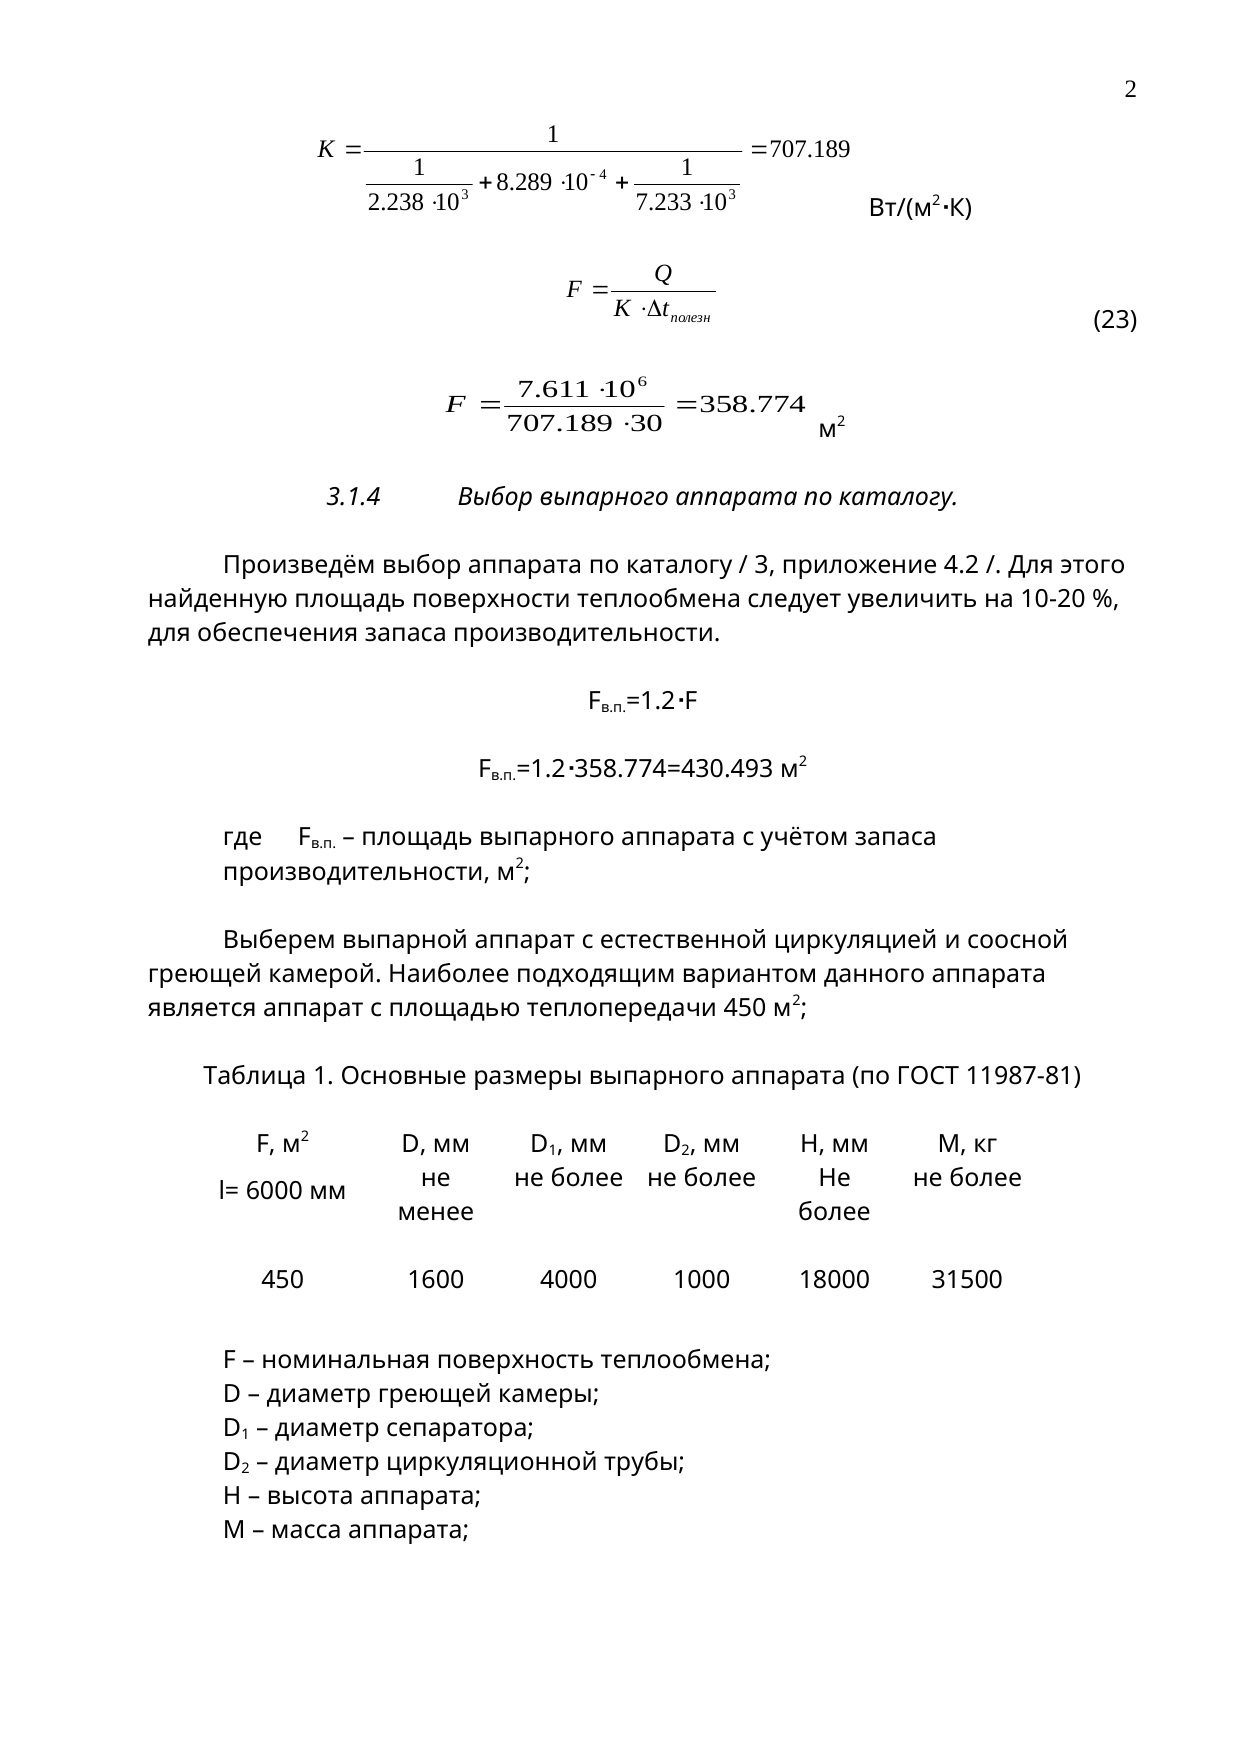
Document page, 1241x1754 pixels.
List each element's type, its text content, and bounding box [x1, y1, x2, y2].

text Таблица 1. Основные размеры выпарного аппарата (по ГОСТ 11987-81) [148, 1057, 1137, 1092]
list Выбор выпарного аппарата по каталогу. [148, 478, 1137, 512]
table_header F, м2 [196, 1126, 369, 1172]
table_header М, кг не более [901, 1126, 1034, 1262]
table_cell 31500 [901, 1262, 1034, 1307]
text Fв.п.=1.2F [148, 683, 1137, 717]
table_header D1, мм не более [502, 1126, 635, 1262]
text Произведём выбор аппарата по каталогу / 3, приложение 4.2 /. Для этого найденную площадь поверхности теплообмена следует увеличить на 10-20 %, для обеспечения запаса производительности. [148, 547, 1137, 649]
table_cell 1600 [369, 1262, 502, 1307]
text где Fв.п. – площадь выпарного аппарата с учётом запаса производительности, м2; [223, 819, 1137, 887]
table_cell 4000 [502, 1262, 635, 1307]
text Н – высота аппарата; [148, 1478, 1137, 1512]
table_header D, мм не менее [369, 1126, 502, 1262]
table_cell l= 6000 мм [196, 1173, 369, 1262]
text F – номинальная поверхность теплообмена; [148, 1341, 1137, 1376]
text М – масса аппарата; [148, 1512, 1137, 1546]
table_cell 1000 [635, 1262, 768, 1307]
text (23) [148, 258, 1137, 336]
table_cell 450 [196, 1262, 369, 1307]
text Выберем выпарной аппарат с естественной циркуляцией и соосной греющей камерой. Наиболее подходящим вариантом данного аппарата является аппарат с площадью теплопередачи 450 м2; [148, 921, 1137, 1023]
text D – диаметр греющей камеры; [148, 1376, 1137, 1409]
text D1 – диаметр сепаратора; [148, 1409, 1137, 1444]
text м2 [148, 370, 1137, 444]
text Fв.п.=1.2358.774=430.493 м2 [148, 751, 1137, 785]
table_header D2, мм не более [635, 1126, 768, 1262]
table_header Н, мм Не более [768, 1126, 901, 1262]
text D2 – диаметр циркуляционной трубы; [148, 1444, 1137, 1478]
table_cell 18000 [768, 1262, 901, 1307]
text Вт/(м2К) [148, 118, 1137, 224]
